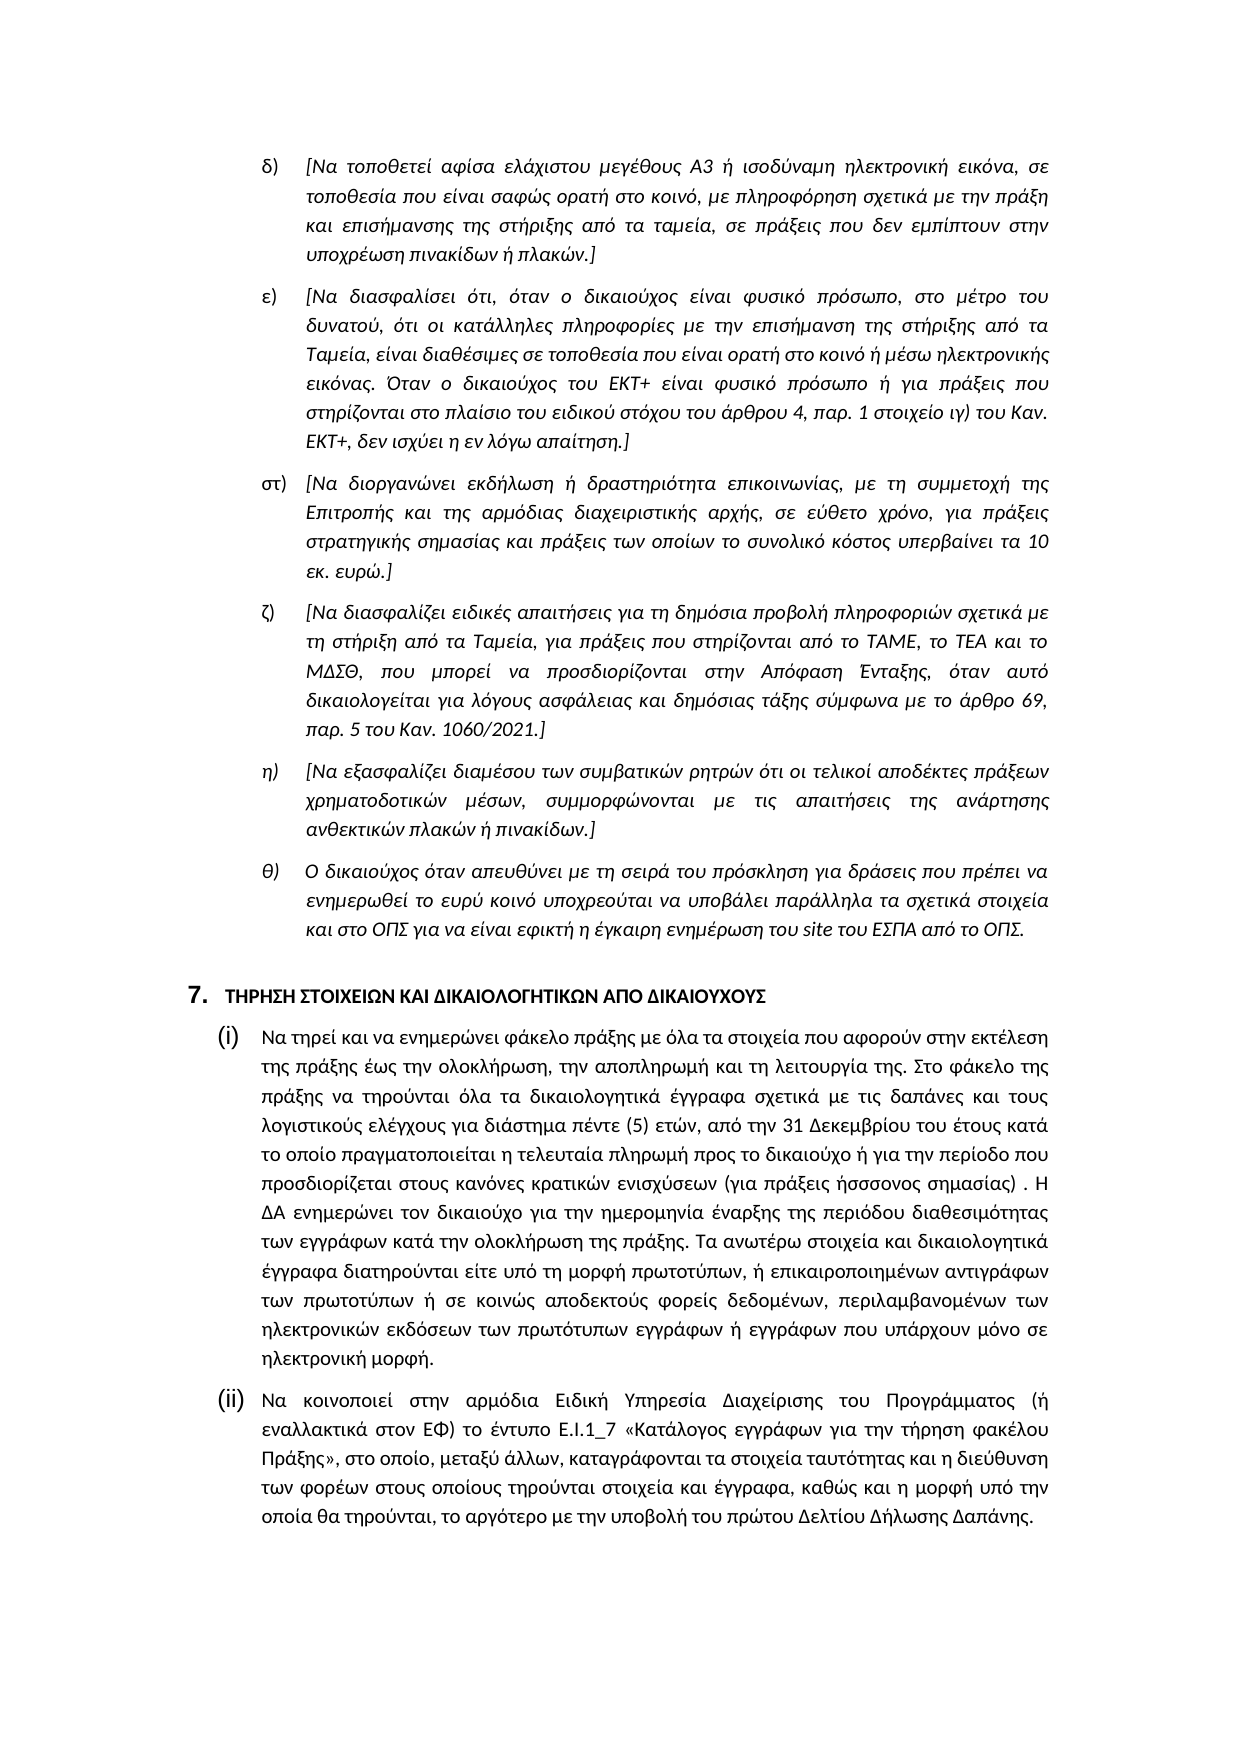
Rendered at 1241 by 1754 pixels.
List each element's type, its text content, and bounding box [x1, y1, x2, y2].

text ζ) [Να διασφαλίζει ειδικές απαιτήσεις για τη δημόσια προβολή πληροφοριών σχετικά με τη στήριξη από τα Ταμεία, για πράξεις που στηρίζονται από το ΤΑΜΕ, το ΤΕΑ και το ΜΔΣΘ, που μπορεί να προσδιορίζονται στην Απόφαση Ένταξης, όταν αυτό δικαιολογείται για λόγους ασφάλειας και δημόσιας τάξης σύμφωνα με το άρθρο 69, παρ. 5 του Καν. 1060/2021.] [261, 596, 1050, 742]
list Να τηρεί και να ενημερώνει φάκελο πράξης με όλα τα στοιχεία που αφορούν στην εκτέλεση της πράξης έως την ολοκλήρωση, την αποπληρωμή και τη λειτουργία της. Στο φάκελο της πράξης να τηρούνται όλα τα δικαιολογητικά έγγραφα σχετικά με τις δαπάνες και τους λογιστικούς ελέγχους για διάστημα πέντε (5) ετών, από την 31 Δεκεμβρίου του έτους κατά το οποίο πραγματοποιείται η τελευταία πληρωμή προς το δικαιούχο ή για την περίοδο που προσδιορίζεται στους κανόνες κρατικών ενισχύσεων (για πράξεις ήσσσονος σημασίας) . Η ΔΑ ενημερώνει τον δικαιούχο για την ημερομηνία έναρξης της περιόδου διαθεσιμότητας των εγγράφων κατά την ολοκλήρωση της πράξης. Τα ανωτέρω στοιχεία και δικαιολογητικά έγγραφα διατηρούνται είτε υπό τη μορφή πρωτοτύπων, ή επικαιροποιημένων αντιγράφων των πρωτοτύπων ή σε κοινώς αποδεκτούς φορείς δεδομένων, περιλαμβανομένων των ηλεκτρονικών εκδόσεων των πρωτότυπων εγγράφων ή εγγράφων που υπάρχουν μόνο σε ηλεκτρονική μορφή. [217, 1021, 1050, 1371]
list ΤΗΡΗΣΗ ΣΤΟΙΧΕΙΩΝ ΚΑΙ ΔΙΚΑΙΟΛΟΓΗΤΙΚΩΝ ΑΠΟ ΔΙΚΑΙΟΥΧΟΥΣ [187, 979, 1050, 1008]
text η) [Να εξασφαλίζει διαμέσου των συμβατικών ρητρών ότι οι τελικοί αποδέκτες πράξεων χρηματοδοτικών μέσων, συμμορφώνονται με τις απαιτήσεις της ανάρτησης ανθεκτικών πλακών ή πινακίδων.] [261, 754, 1050, 842]
list Να κοινοποιεί στην αρμόδια Ειδική Υπηρεσία Διαχείρισης του Προγράμματος (ή εναλλακτικά στον ΕΦ) το έντυπο Ε.Ι.1_7 «Κατάλογος εγγράφων για την τήρηση φακέλου Πράξης», στο οποίο, μεταξύ άλλων, καταγράφονται τα στοιχεία ταυτότητας και η διεύθυνση των φορέων στους οποίους τηρούνται στοιχεία και έγγραφα, καθώς και η μορφή υπό την οποία θα τηρούνται, το αργότερο με την υποβολή του πρώτου Δελτίου Δήλωσης Δαπάνης. [217, 1383, 1050, 1529]
text θ) Ο δικαιούχος όταν απευθύνει με τη σειρά του πρόσκληση για δράσεις που πρέπει να ενημερωθεί το ευρύ κοινό υποχρεούται να υποβάλει παράλληλα τα σχετικά στοιχεία και στο ΟΠΣ για να είναι εφικτή η έγκαιρη ενημέρωση του site του ΕΣΠΑ από το ΟΠΣ. [261, 854, 1050, 942]
text δ) [Να τοποθετεί αφίσα ελάχιστου μεγέθους Α3 ή ισοδύναμη ηλεκτρονική εικόνα, σε τοποθεσία που είναι σαφώς ορατή στο κοινό, με πληροφόρηση σχετικά με την πράξη και επισήμανσης της στήριξης από τα ταμεία, σε πράξεις που δεν εμπίπτουν στην υποχρέωση πινακίδων ή πλακών.] [261, 150, 1050, 267]
text στ) [Να διοργανώνει εκδήλωση ή δραστηριότητα επικοινωνίας, με τη συμμετοχή της Επιτροπής και της αρμόδιας διαχειριστικής αρχής, σε εύθετο χρόνο, για πράξεις στρατηγικής σημασίας και πράξεις των οποίων το συνολικό κόστος υπερβαίνει τα 10 εκ. ευρώ.] [261, 467, 1050, 583]
text ε) [Να διασφαλίσει ότι, όταν ο δικαιούχος είναι φυσικό πρόσωπο, στο μέτρο του δυνατού, ότι οι κατάλληλες πληροφορίες με την επισήμανση της στήριξης από τα Ταμεία, είναι διαθέσιμες σε τοποθεσία που είναι ορατή στο κοινό ή μέσω ηλεκτρονικής εικόνας. Όταν ο δικαιούχος του ΕΚΤ+ είναι φυσικό πρόσωπο ή για πράξεις που στηρίζονται στο πλαίσιο του ειδικού στόχου του άρθρου 4, παρ. 1 στοιχείο ιγ) του Καν. ΕΚΤ+, δεν ισχύει η εν λόγω απαίτηση.] [261, 279, 1050, 454]
